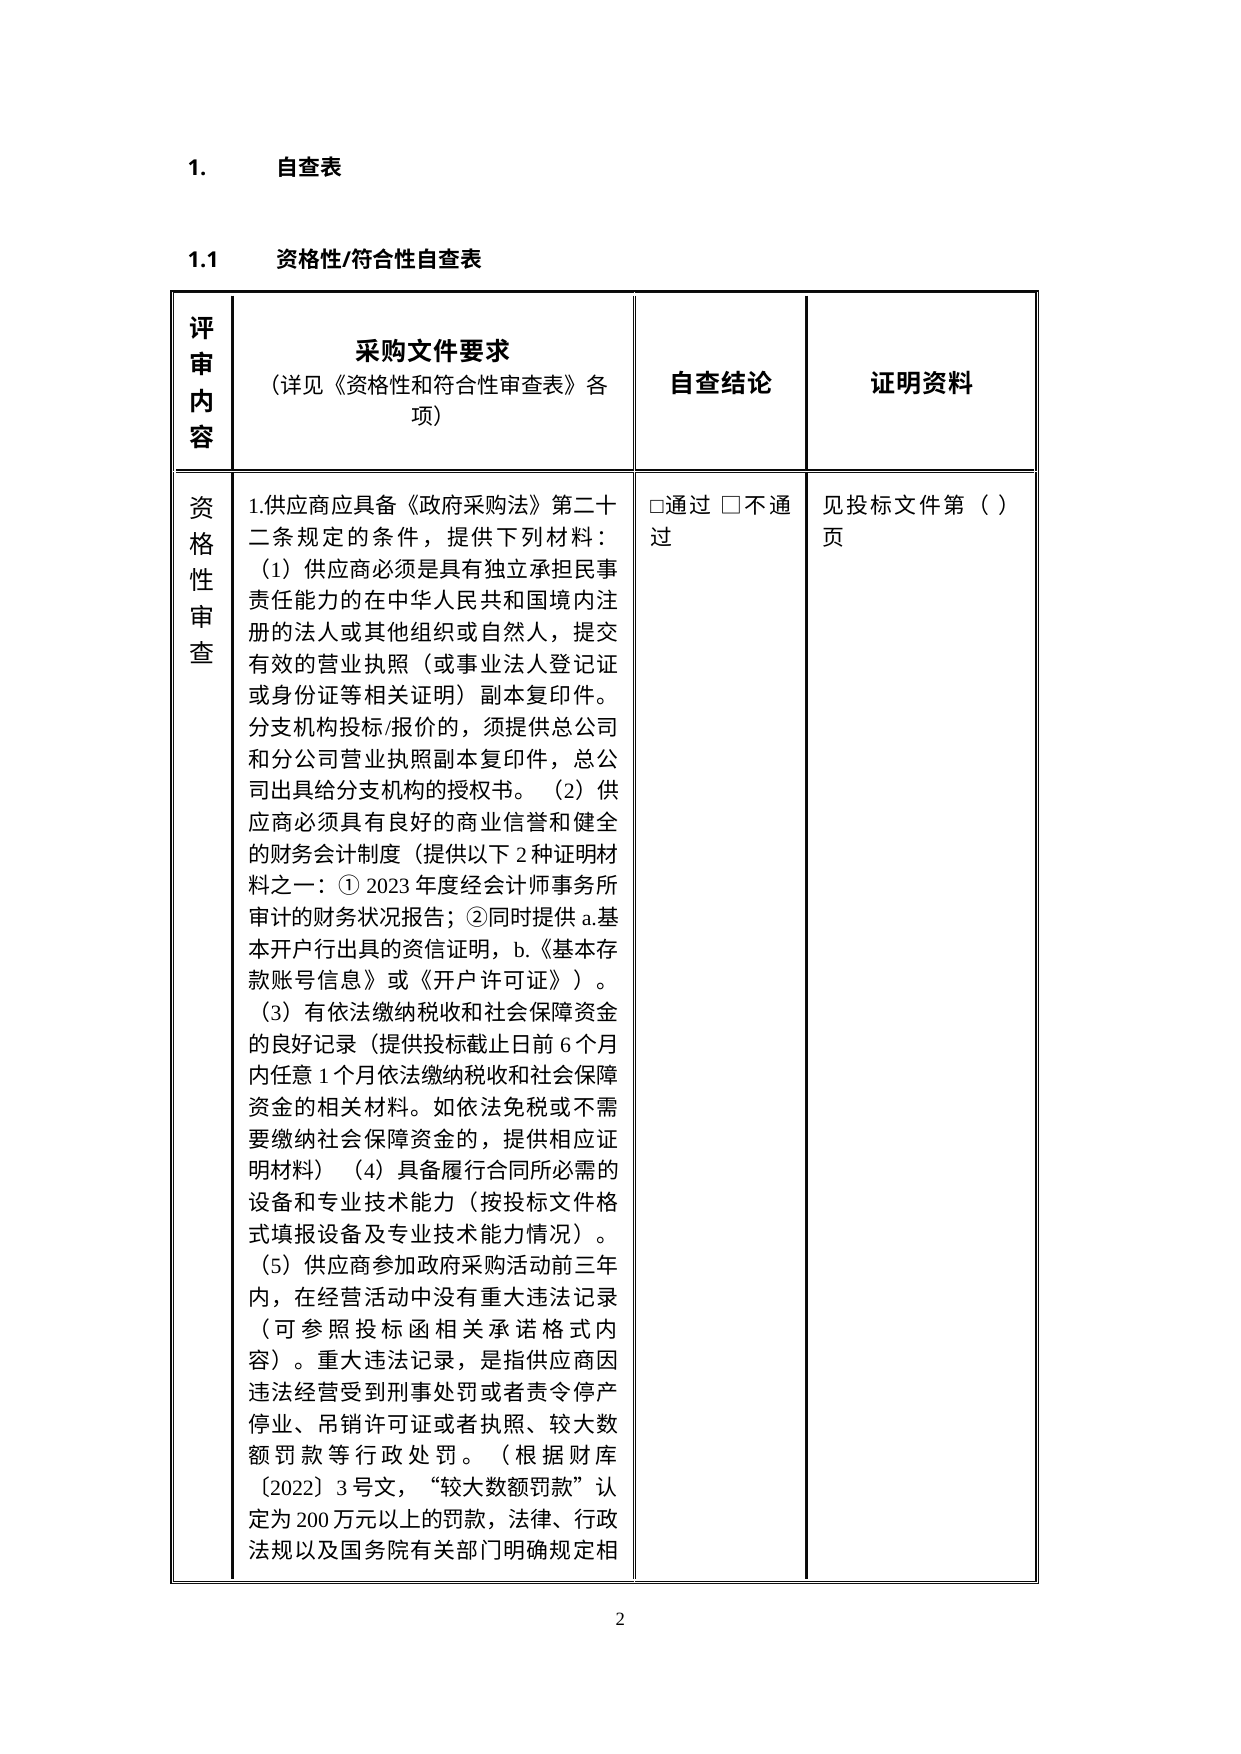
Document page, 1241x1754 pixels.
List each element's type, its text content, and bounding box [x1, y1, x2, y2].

table_header 评审内容 [174, 293, 232, 469]
table_header 证明资料 [806, 293, 1035, 469]
subtitle 1.1 资格性/符合性自查表 [187, 242, 1053, 274]
table_header 采购文件要求 （详见《资格性和符合性审查表》各项） [232, 293, 634, 469]
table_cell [232, 473, 634, 1581]
table_header 自查结论 [635, 293, 806, 469]
table_cell 见投标文件第（ ）页 [806, 469, 1036, 1581]
subtitle 自查表 [187, 150, 1053, 182]
table_cell 资格性审查 [174, 469, 232, 1581]
table_cell □通过 □不通过 [635, 473, 806, 1581]
